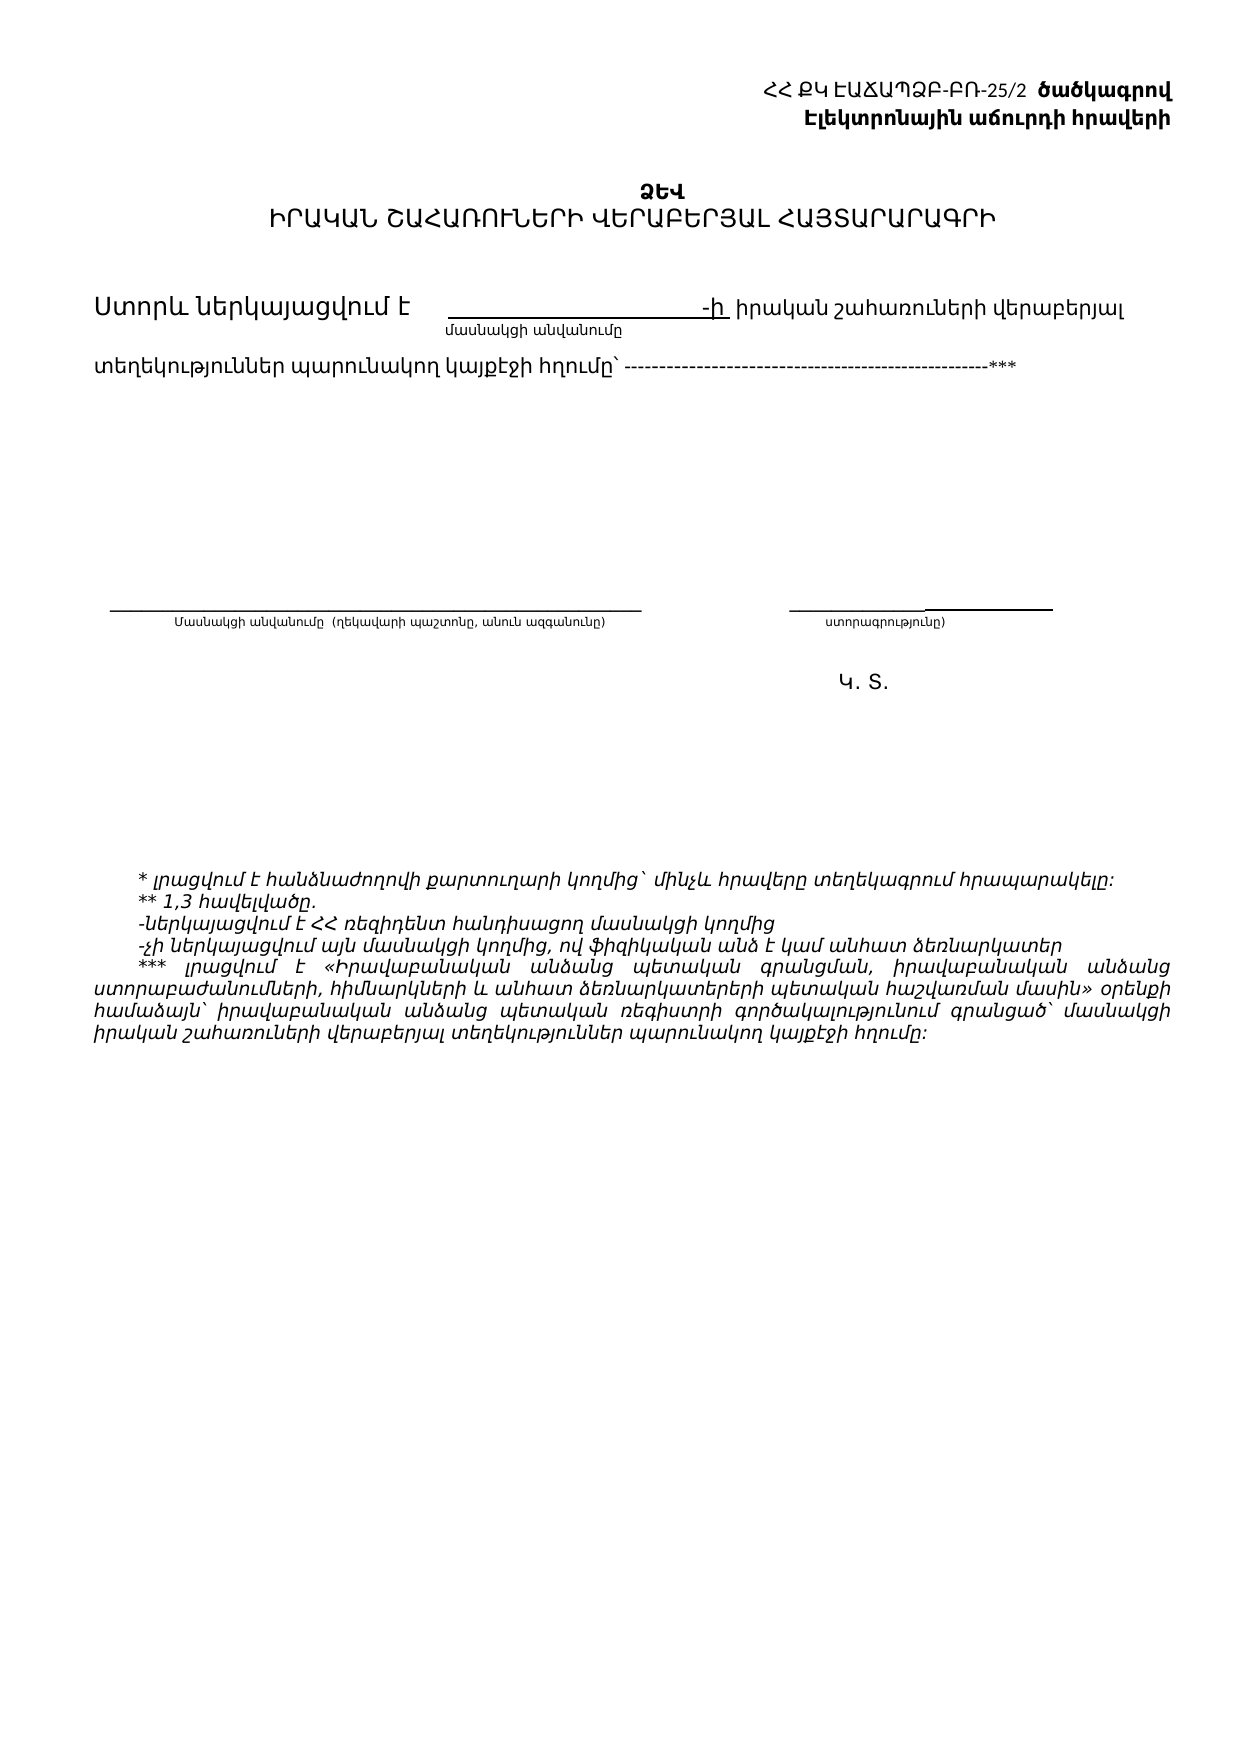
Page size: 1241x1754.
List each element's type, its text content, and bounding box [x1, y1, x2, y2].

text ԻՐԱԿԱՆ ՇԱՀԱՌՈՒՆԵՐԻ ՎԵՐԱԲԵՐՅԱԼ ՀԱՅՏԱՐԱՐԱԳՐԻ [94, 205, 1171, 234]
text * լրացվում է հանձնաժողովի քարտուղարի կողմից` մինչև հրավերը տեղեկագրում հրապարակելը: [94, 869, 1171, 891]
text -չի ներկայացվում այն մասնակցի կողմից, ով ֆիզիկական անձ է կամ անհատ ձեռնարկատեր [94, 934, 1171, 956]
text ՁԵՎ [94, 180, 1171, 205]
text *** լրացվում է «Իրավաբանական անձանց պետական գրանցման, իրավաբանական անձանց ստորաբաժանումների, հիմնարկների և անհատ ձեռնարկատերերի պետական հաշվառման մասին» օրենքի համաձայն՝ իրավաբանական անձանց պետական ռեգիստրի գործակալությունում գրանցած՝ մասնակցի իրական շահառուների վերաբերյալ տեղեկություններ պարունակող կայքէջի հղումը: [94, 956, 1171, 1044]
text մասնակցի անվանումը [94, 322, 1171, 351]
text Ստորև ներկայացվում է -ի իրական շահառուների վերաբերյալ [94, 292, 1171, 322]
text Կ. Տ. [94, 670, 1171, 694]
text ___________________________________________________ _____________ Մասնակցի անվանումը (ղեկավարի պաշտոնը, անուն ազգանունը) ստորագրությունը) [94, 588, 1171, 641]
text Էլեկտրոնային աճուրդի հրավերի [94, 103, 1171, 132]
text ** 1,3 հավելվածը․ [94, 891, 1171, 913]
text -ներկայացվում է ՀՀ ռեզիդենտ հանդիսացող մասնակցի կողմից [94, 913, 1171, 934]
text տեղեկություններ պարունակող կայքէջի հղումը՝ ----------------------------------------------------*** [94, 351, 1171, 379]
text ՀՀ ՔԿ ԷԱՃԱՊՁԲ-ԲՌ-25/2 ծածկագրով [94, 75, 1171, 103]
